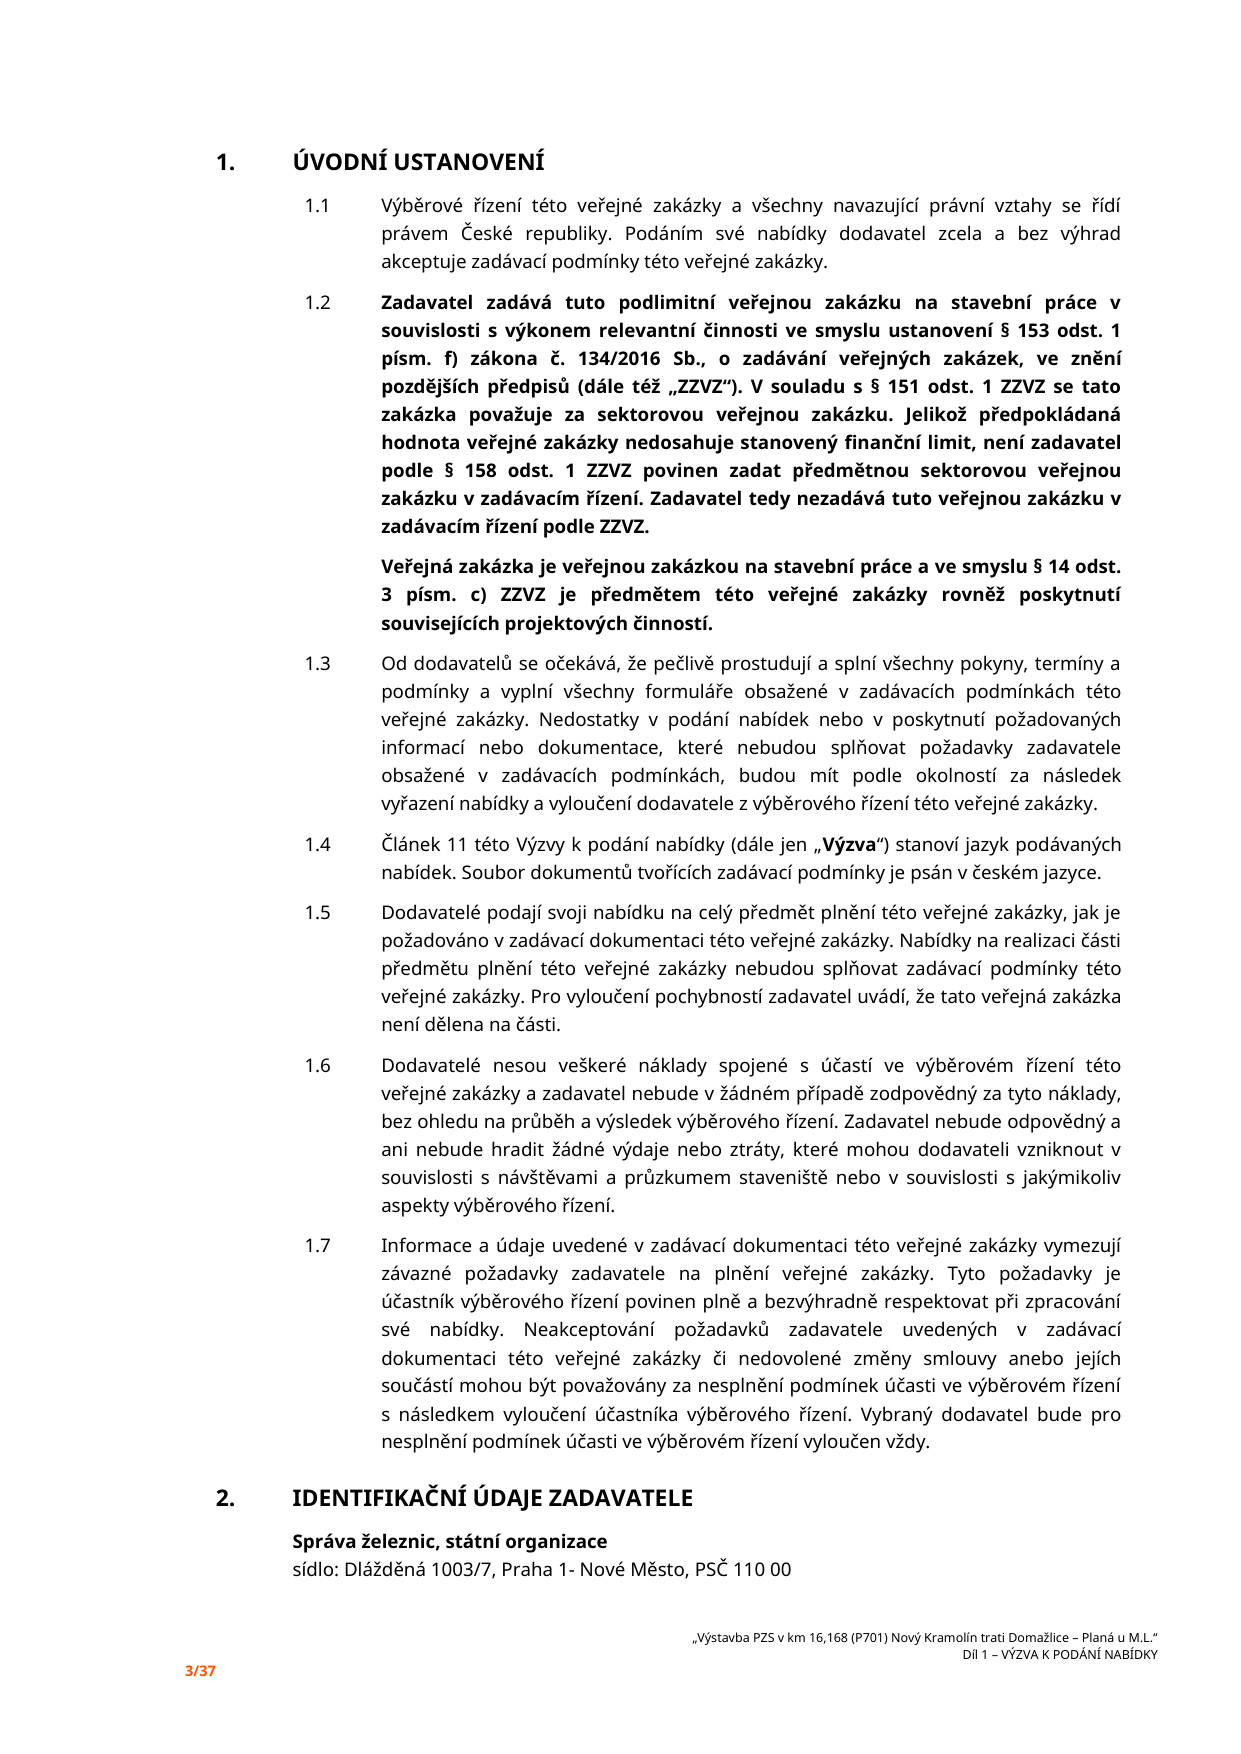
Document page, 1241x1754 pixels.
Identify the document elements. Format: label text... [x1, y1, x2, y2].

text Správa železnic, státní organizace [292, 1529, 1122, 1554]
text ÚVODNÍ USTANOVENÍ [216, 146, 1122, 177]
text Informace a údaje uvedené v zadávací dokumentaci této veřejné zakázky vymezují závazné požadavky zadavatele na plnění veřejné zakázky. Tyto požadavky je účastník výběrového řízení povinen plně a bezvýhradně respektovat při zpracování své nabídky. Neakceptování požadavků zadavatele uvedených v zadávací dokumentaci této veřejné zakázky či nedovolené změny smlouvy anebo jejích součástí mohou být považovány za nesplnění podmínek účasti ve výběrovém řízení s následkem vyloučení účastníka výběrového řízení. Vybraný dodavatel bude pro nesplnění podmínek účasti ve výběrovém řízení vyloučen vždy. [304, 1233, 1122, 1454]
text IDENTIFIKAČNÍ ÚDAJE ZADAVATELE [216, 1482, 1122, 1513]
text Výběrové řízení této veřejné zakázky a všechny navazující právní vztahy se řídí právem České republiky. Podáním své nabídky dodavatel zcela a bez výhrad akceptuje zadávací podmínky této veřejné zakázky. [304, 192, 1122, 274]
text sídlo: Dlážděná 1003/7, Praha 1- Nové Město, PSČ 110 00 [292, 1557, 1122, 1582]
text Zadavatel zadává tuto podlimitní veřejnou zakázku na stavební práce v souvislosti s výkonem relevantní činnosti ve smyslu ustanovení § 153 odst. 1 písm. f) zákona č. 134/2016 Sb., o zadávání veřejných zakázek, ve znění pozdějších předpisů (dále též „ZZVZ“). V souladu s § 151 odst. 1 ZZVZ se tato zakázka považuje za sektorovou veřejnou zakázku. Jelikož předpokládaná hodnota veřejné zakázky nedosahuje stanovený finanční limit, není zadavatel podle § 158 odst. 1 ZZVZ povinen zadat předmětnou sektorovou veřejnou zakázku v zadávacím řízení. Zadavatel tedy nezadává tuto veřejnou zakázku v zadávacím řízení podle ZZVZ. [304, 289, 1122, 539]
text Dodavatelé podají svoji nabídku na celý předmět plnění této veřejné zakázky, jak je požadováno v zadávací dokumentaci této veřejné zakázky. Nabídky na realizaci části předmětu plnění této veřejné zakázky nebudou splňovat zadávací podmínky této veřejné zakázky. Pro vyloučení pochybností zadavatel uvádí, že tato veřejná zakázka není dělena na části. [304, 899, 1122, 1037]
text Dodavatelé nesou veškeré náklady spojené s účastí ve výběrovém řízení této veřejné zakázky a zadavatel nebude v žádném případě zodpovědný za tyto náklady, bez ohledu na průběh a výsledek výběrového řízení. Zadavatel nebude odpovědný a ani nebude hradit žádné výdaje nebo ztráty, které mohou dodavateli vzniknout v souvislosti s návštěvami a průzkumem staveniště nebo v souvislosti s jakýmikoliv aspekty výběrového řízení. [304, 1052, 1122, 1218]
text Od dodavatelů se očekává, že pečlivě prostudují a splní všechny pokyny, termíny a podmínky a vyplní všechny formuláře obsažené v zadávacích podmínkách této veřejné zakázky. Nedostatky v podání nabídek nebo v poskytnutí požadovaných informací nebo dokumentace, které nebudou splňovat požadavky zadavatele obsažené v zadávacích podmínkách, budou mít podle okolností za následek vyřazení nabídky a vyloučení dodavatele z výběrového řízení této veřejné zakázky. [304, 650, 1122, 816]
list Veřejná zakázka je veřejnou zakázkou na stavební práce a ve smyslu § 14 odst. 3 písm. c) ZZVZ je předmětem této veřejné zakázky rovněž poskytnutí souvisejících projektových činností. [381, 554, 1122, 635]
text Článek 11 této Výzvy k podání nabídky (dále jen „Výzva“) stanoví jazyk podávaných nabídek. Soubor dokumentů tvořících zadávací podmínky je psán v českém jazyce. [304, 831, 1122, 884]
